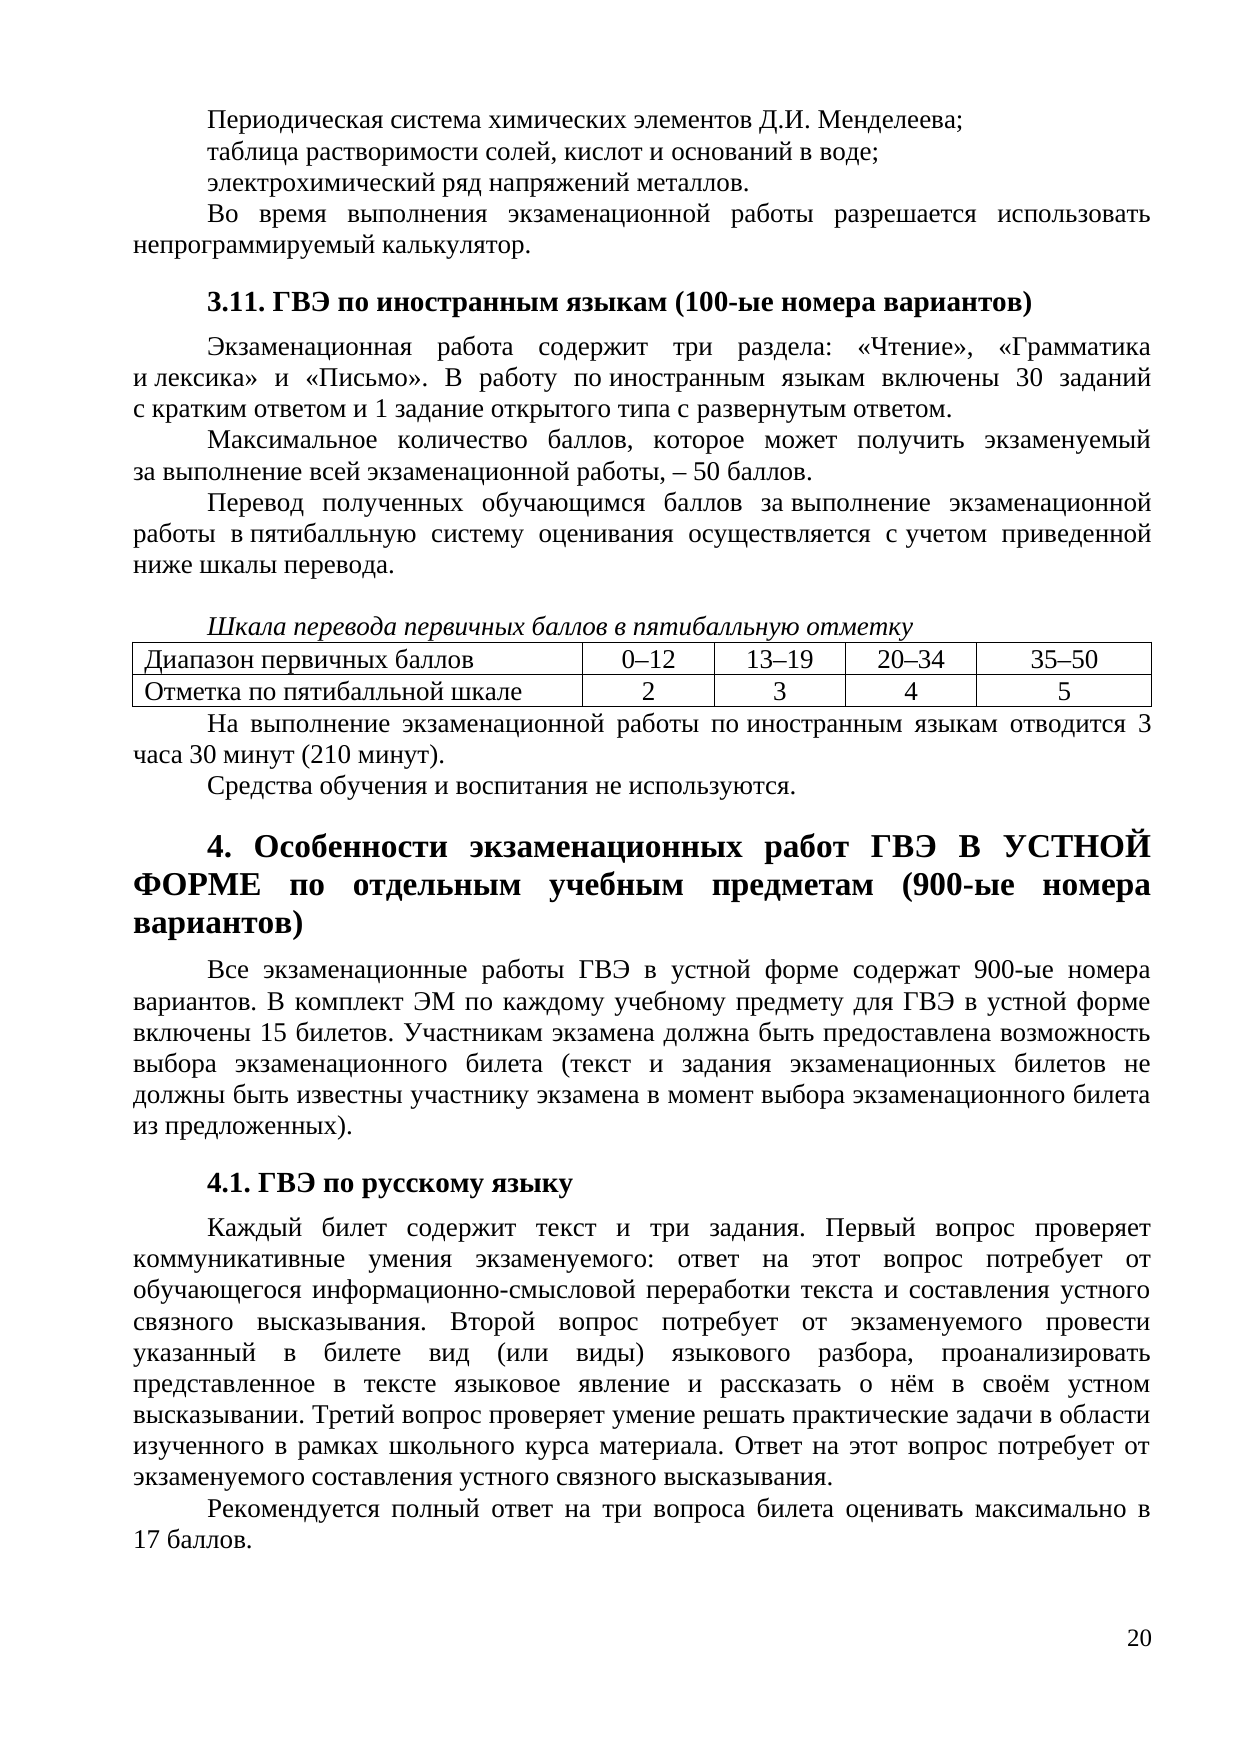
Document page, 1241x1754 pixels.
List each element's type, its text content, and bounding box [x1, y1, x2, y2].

text таблица растворимости солей, кислот и оснований в воде; [133, 134, 1152, 166]
subtitle 4.1. ГВЭ по русскому языку [133, 1165, 1152, 1199]
text Средства обучения и воспитания не используются. [133, 769, 1152, 801]
text Максимальное количество баллов, которое может получить экзаменуемый за выполнение всей экзаменационной работы, – 50 баллов. [133, 424, 1152, 486]
text Шкала перевода первичных баллов в пятибалльную отметку [133, 611, 1152, 642]
text Все экзаменационные работы ГВЭ в устной форме содержат 900-ые номера вариантов. В комплект ЭМ по каждому учебному предмету для ГВЭ в устной форме включены 15 билетов. Участникам экзамена должна быть предоставлена возможность выбора экзаменационного билета (текст и задания экзаменационных билетов не должны быть известны участнику экзамена в момент выбора экзаменационного билета из предложенных). [133, 953, 1152, 1140]
text На выполнение экзаменационной работы по иностранным языкам отводится 3 часа 30 минут (210 минут). [133, 707, 1152, 769]
table_header 0–12 [583, 643, 714, 674]
subtitle 3.11. ГВЭ по иностранным языкам (100-ые номера вариантов) [133, 284, 1152, 318]
table_cell 4 [846, 675, 976, 706]
table_header 35–50 [977, 643, 1151, 674]
text электрохимический ряд напряжений металлов. [133, 166, 1152, 197]
text Периодическая система химических элементов Д.И. Менделеева; [133, 103, 1152, 134]
table_cell 5 [977, 675, 1151, 706]
table_header 13–19 [715, 643, 845, 674]
table_cell 3 [715, 675, 845, 706]
text Во время выполнения экзаменационной работы разрешается использовать непрограммируемый калькулятор. [133, 197, 1152, 259]
text Экзаменационная работа содержит три раздела: «Чтение», «Грамматика и лексика» и «Письмо». В работу по иностранным языкам включены 30 заданий с кратким ответом и 1 задание открытого типа с развернутым ответом. [133, 330, 1152, 424]
table_header Диапазон первичных баллов [133, 643, 582, 674]
table_header 20–34 [846, 643, 976, 674]
table_cell 2 [583, 675, 714, 706]
subtitle 4. Особенности экзаменационных работ ГВЭ В УСТНОЙ ФОРМЕ по отдельным учебным предметам (900-ые номера вариантов) [133, 826, 1152, 941]
text Каждый билет содержит текст и три задания. Первый вопрос проверяет коммуникативные умения экзаменуемого: ответ на этот вопрос потребует от обучающегося информационно-смысловой переработки текста и составления устного связного высказывания. Второй вопрос потребует от экзаменуемого провести указанный в билете вид (или виды) языкового разбора, проанализировать представленное в тексте языковое явление и рассказать о нём в своём устном высказывании. Третий вопрос проверяет умение решать практические задачи в области изученного в рамках школьного курса материала. Ответ на этот вопрос потребует от экзаменуемого составления устного связного высказывания. [133, 1211, 1152, 1492]
table_cell Отметка по пятибалльной шкале [133, 675, 582, 706]
text Рекомендуется полный ответ на три вопроса билета оценивать максимально в 17 баллов. [133, 1492, 1152, 1554]
